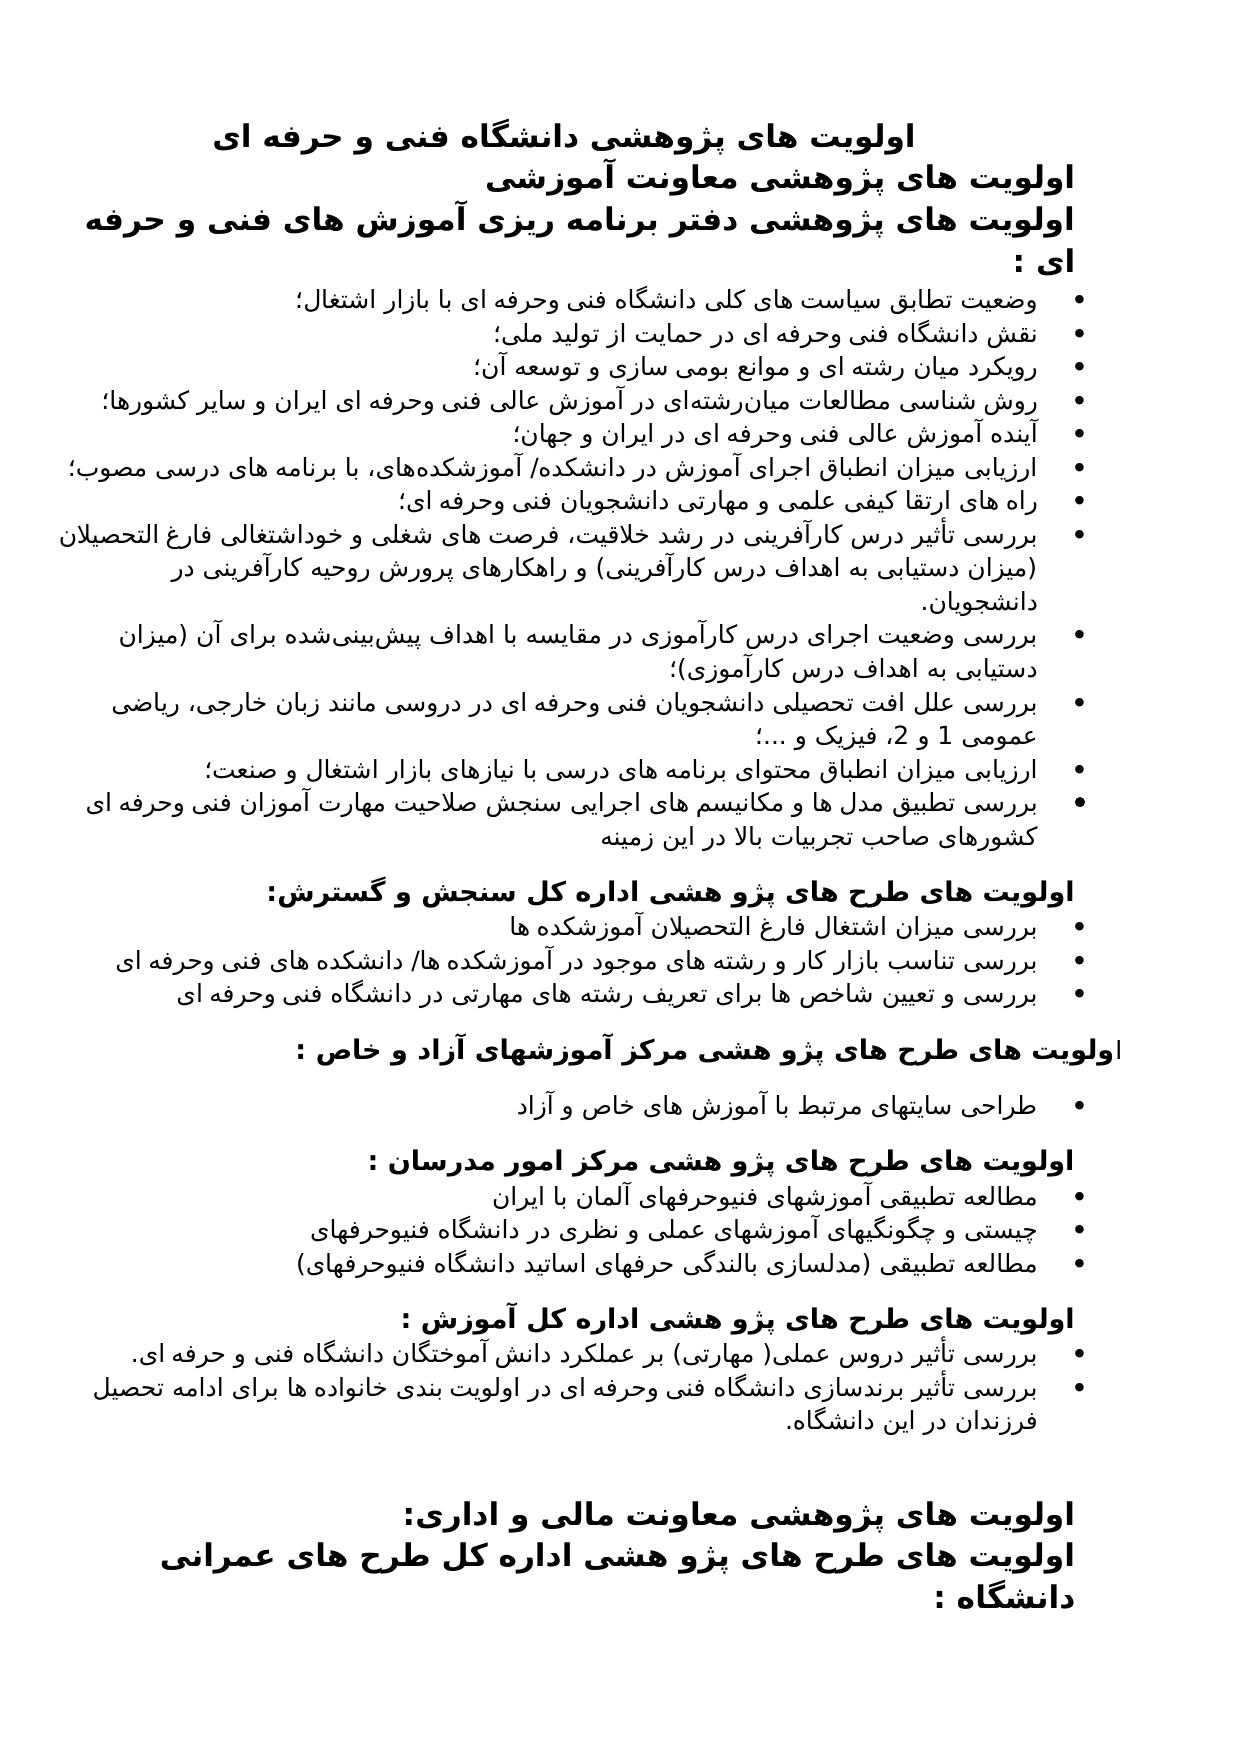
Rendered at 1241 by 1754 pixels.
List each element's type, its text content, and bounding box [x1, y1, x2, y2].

list چیستی و چگونگیهای آموزشهای عملی و نظری در دانشگاه فنیوحرفهای [52, 1215, 1075, 1244]
list بررسی وضعیت اجرای درس کارآموزی در مقایسه با اهداف پیش‌بینی‌شده برای آن (میزان دستیابی به اهداف درس کارآموزی)؛ [52, 621, 1075, 683]
list رویکرد میان رشته ای و موانع بومی سازی و توسعه آن؛ [52, 352, 1075, 381]
text اولویت های پژوهشی معاونت مالی و اداری: [52, 1496, 1075, 1532]
list طراحی سایتهای مرتبط با آموزش های خاص و آزاد [52, 1091, 1075, 1120]
list نقش دانشگاه فنی وحرفه ای در حمایت از تولید ملی؛ [52, 319, 1075, 348]
list راه های ارتقا کیفی علمی و مهارتی دانشجویان فنی وحرفه ای؛ [52, 486, 1075, 516]
list بررسی تطبیق مدل ها و مکانیسم های اجرایی سنجش صلاحیت مهارت آموزان فنی وحرفه ای کشورهای صاحب تجربیات بالا در این زمینه [52, 788, 1075, 851]
list بررسی تناسب بازار کار و رشته های موجود در آموزشکده ها/ دانشکده های فنی وحرفه ای [52, 946, 1075, 975]
text اولویت های طرح های پژو هشی مرکز امور مدرسان : [52, 1145, 1075, 1177]
text اولویت های طرح های پژو هشی اداره کل طرح های عمرانی دانشگاه : [52, 1538, 1075, 1616]
list آینده آموزش عالی فنی وحرفه ای در ایران و جهان؛ [52, 419, 1075, 448]
list ارزیابی میزان انطباق اجرای آموزش در دانشکده/ آموزشکده‌های، با برنامه های درسی مصوب؛ [52, 453, 1075, 482]
list مطالعه تطبیقی (مدلسازی بالندگی حرفهای اساتید دانشگاه فنیوحرفهای) [52, 1249, 1075, 1278]
text اولویت های پژوهشی دفتر برنامه ریزی آموزش های فنی و حرفه ای : [52, 202, 1075, 280]
text اولویت های طرح های پژو هشی اداره کل سنجش و گسترش: [52, 876, 1075, 908]
text اولویت های طرح های پژو هشی اداره کل آموزش : [52, 1303, 1075, 1335]
text اولویت های پژوهشی معاونت آموزشی [52, 160, 1075, 196]
list بررسی تأثیر دروس عملی( مهارتی) بر عملکرد دانش آموختگان دانشگاه فنی و حرفه ای. [52, 1339, 1075, 1368]
list بررسی میزان اشتغال فارغ التحصیلان آموزشکده ها [52, 912, 1075, 942]
list مطالعه تطبیقی آموزشهای فنیوحرفهای آلمان با ایران [52, 1182, 1075, 1211]
list وضعیت تطابق سیاست های کلی دانشگاه فنی وحرفه ای با بازار اشتغال؛ [52, 285, 1075, 314]
list ارزیابی میزان انطباق محتوای برنامه های درسی با نیازهای بازار اشتغال و صنعت؛ [52, 755, 1075, 784]
list بررسی علل افت تحصیلی دانشجویان فنی وحرفه ای در دروسی مانند زبان خارجی، ریاضی عمومی 1 و 2، فیزیک و ...؛ [52, 688, 1075, 750]
text اولویت های پژوهشی دانشگاه فنی و حرفه ای [52, 118, 1075, 154]
text اولویت های طرح های پژو هشی مرکز آموزشهای آزاد و خاص : [52, 1034, 1122, 1066]
list بررسی تأثیر درس کارآفرینی در رشد خلاقیت، فرصت های شغلی و خوداشتغالی فارغ التحصیلان (میزان دستیابی به اهداف درس کارآفرینی) و راهکارهای پرورش روحیه کارآفرینی در دانشجویان. [52, 520, 1075, 616]
list بررسی تأثیر برندسازی دانشگاه فنی وحرفه ای در اولویت بندی خانواده ها برای ادامه تحصیل فرزندان در این دانشگاه. [52, 1373, 1075, 1436]
list روش شناسی مطالعات میان‌رشته‌ای در آموزش عالی فنی وحرفه ای ایران و سایر کشورها؛ [52, 386, 1075, 415]
list بررسی و تعیین شاخص ها برای تعریف رشته های مهارتی در دانشگاه فنی وحرفه ای [52, 979, 1075, 1009]
